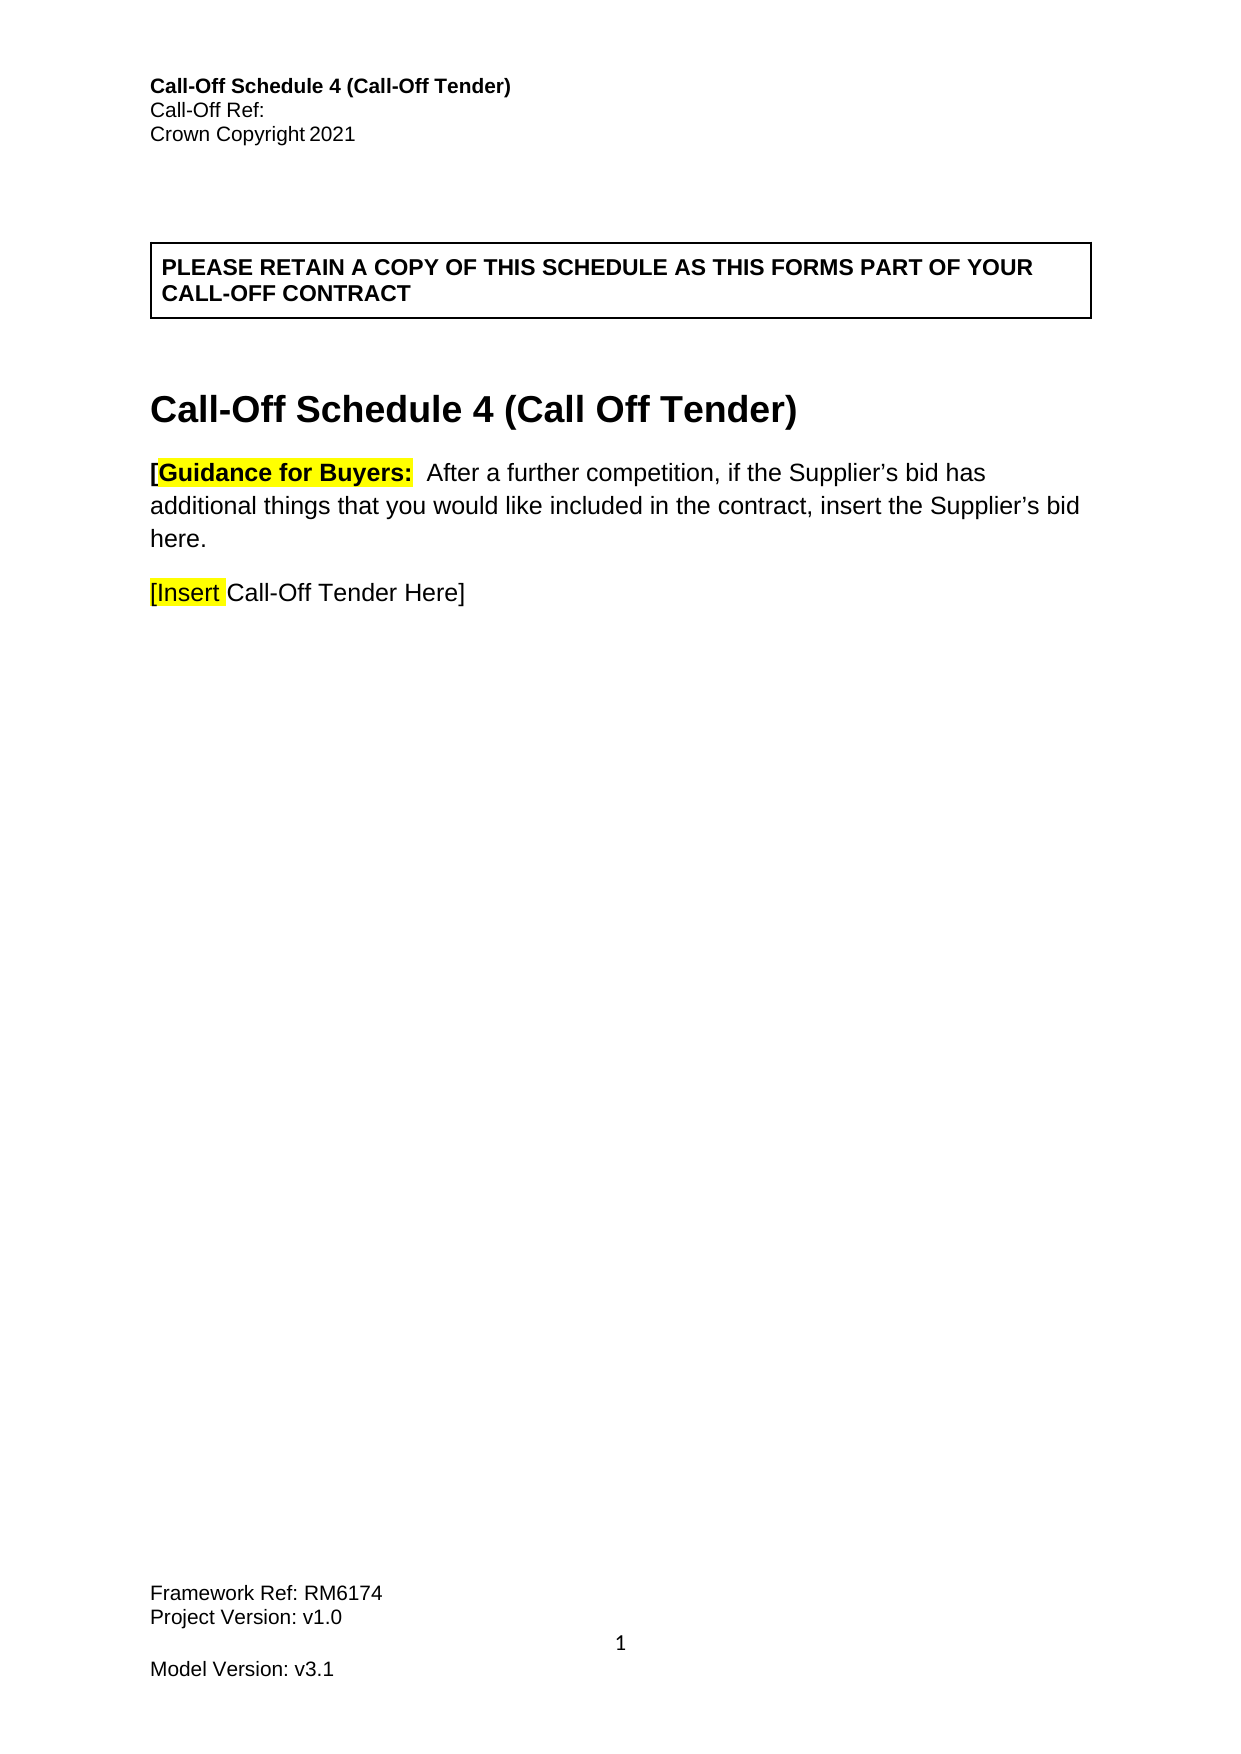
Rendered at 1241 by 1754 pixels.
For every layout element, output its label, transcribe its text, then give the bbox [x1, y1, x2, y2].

table_header PLEASE RETAIN A COPY OF THIS SCHEDULE AS THIS FORMS PART OF YOUR CALL-OFF CONTRACT [152, 244, 1090, 317]
text [Guidance for Buyers: After a further competition, if the Supplier’s bid has additional things that you would like included in the contract, insert the Supplier’s bid here. [150, 458, 1090, 553]
text [Insert Call-Off Tender Here] [226, 578, 1090, 606]
text Call-Off Schedule 4 (Call Off Tender) [150, 387, 1090, 431]
